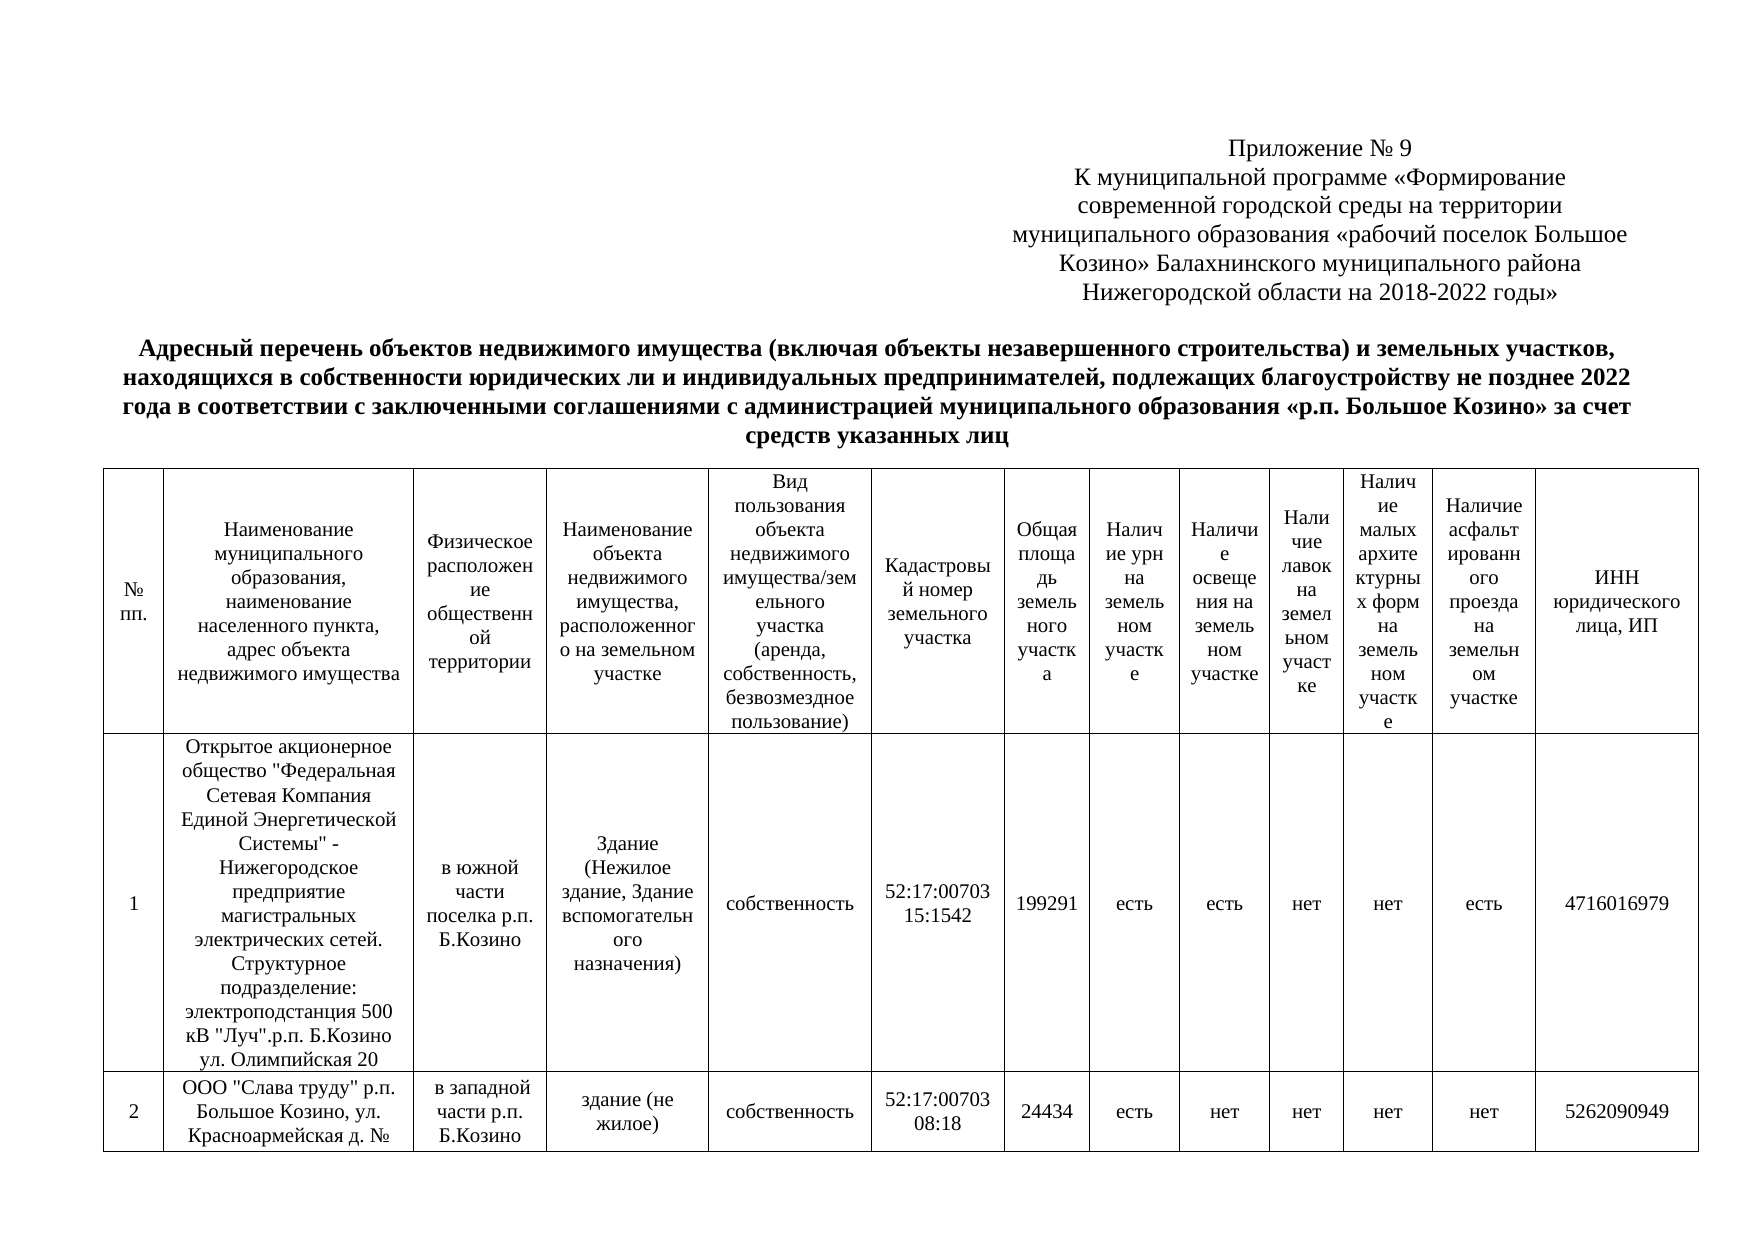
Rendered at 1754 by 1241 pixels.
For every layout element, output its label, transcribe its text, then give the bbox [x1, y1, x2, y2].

text Приложение № 9 [1004, 133, 1636, 162]
table_cell 52:17:0070308:18 [872, 1072, 1004, 1151]
table_cell есть [1090, 1072, 1179, 1151]
table_cell здание (не жилое) [547, 1072, 708, 1151]
table_header Вид пользования объекта недвижимого имущества/земельного участка (аренда, собственность, безвозмездное пользование) [709, 469, 871, 733]
table_header Общая площадь земельного участка [1005, 469, 1089, 733]
table_header Наименование муниципального образования, наименование населенного пункта, адрес объекта недвижимого имущества [164, 469, 413, 733]
text Адресный перечень объектов недвижимого имущества (включая объекты незавершенного строительства) и земельных участков, находящихся в собственности юридических ли и индивидуальных предпринимателей, подлежащих благоустройству не позднее 2022 года в соответствии с заключенными соглашениями с администрацией муниципального образования «р.п. Большое Козино» за счет средств указанных лиц [118, 333, 1636, 448]
table_cell 2 [104, 1072, 163, 1151]
table_cell в южной части поселка р.п. Б.Козино [414, 734, 546, 1071]
table_cell нет [1344, 734, 1432, 1071]
table_header Наличие асфальтированного проезда на земельном участке [1433, 469, 1535, 733]
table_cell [164, 1072, 413, 1151]
table_cell 199291 [1005, 734, 1089, 1071]
table_header Кадастровый номер земельного участка [872, 469, 1004, 733]
table_header Наличие освещения на земельном участке [1180, 469, 1269, 733]
table_cell Здание (Нежилое здание, Здание вспомогательного назначения) [547, 734, 708, 1071]
table_header Наличие малых архитектурных форм на земельном участке [1344, 469, 1432, 733]
table_cell собственность [709, 1072, 871, 1151]
table_header ИНН юридического лица, ИП [1536, 469, 1698, 733]
table_cell 4716016979 [1536, 734, 1698, 1071]
table_header Наличие лавок на земельном участке [1270, 469, 1343, 733]
table_cell 24434 [1005, 1072, 1089, 1151]
table_cell нет [1270, 734, 1343, 1071]
table_cell 5262090949 [1536, 1072, 1698, 1151]
table_cell есть [1180, 734, 1269, 1071]
text К муниципальной программе «Формирование современной городской среды на территории муниципального образования «рабочий поселок Большое Козино» Балахнинского муниципального района Нижегородской области на 2018-2022 годы» [1004, 162, 1636, 305]
table_cell Открытое акционерное общество "Федеральная Сетевая Компания Единой Энергетической Системы" - Нижегородское предприятие магистральных электрических сетей. Структурное подразделение: электроподстанция 500 кВ "Луч".р.п. Б.Козино ул. Олимпийская 20 [164, 734, 413, 1071]
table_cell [414, 1072, 546, 1151]
table_cell есть [1433, 734, 1535, 1071]
table_header Наличие урн на земельном участке [1090, 469, 1179, 733]
table_header Физическое расположение общественной территории [414, 469, 546, 733]
table_cell 52:17:0070315:1542 [872, 734, 1004, 1071]
table_cell собственность [709, 734, 871, 1071]
table_cell есть [1090, 734, 1179, 1071]
table_cell нет [1344, 1072, 1432, 1151]
table_cell нет [1270, 1072, 1343, 1151]
table_cell нет [1180, 1072, 1269, 1151]
table_header Наименование объекта недвижимого имущества, расположенного на земельном участке [547, 469, 708, 733]
table_cell 1 [104, 734, 163, 1071]
table_cell нет [1433, 1072, 1535, 1151]
table_header № пп. [104, 469, 163, 733]
